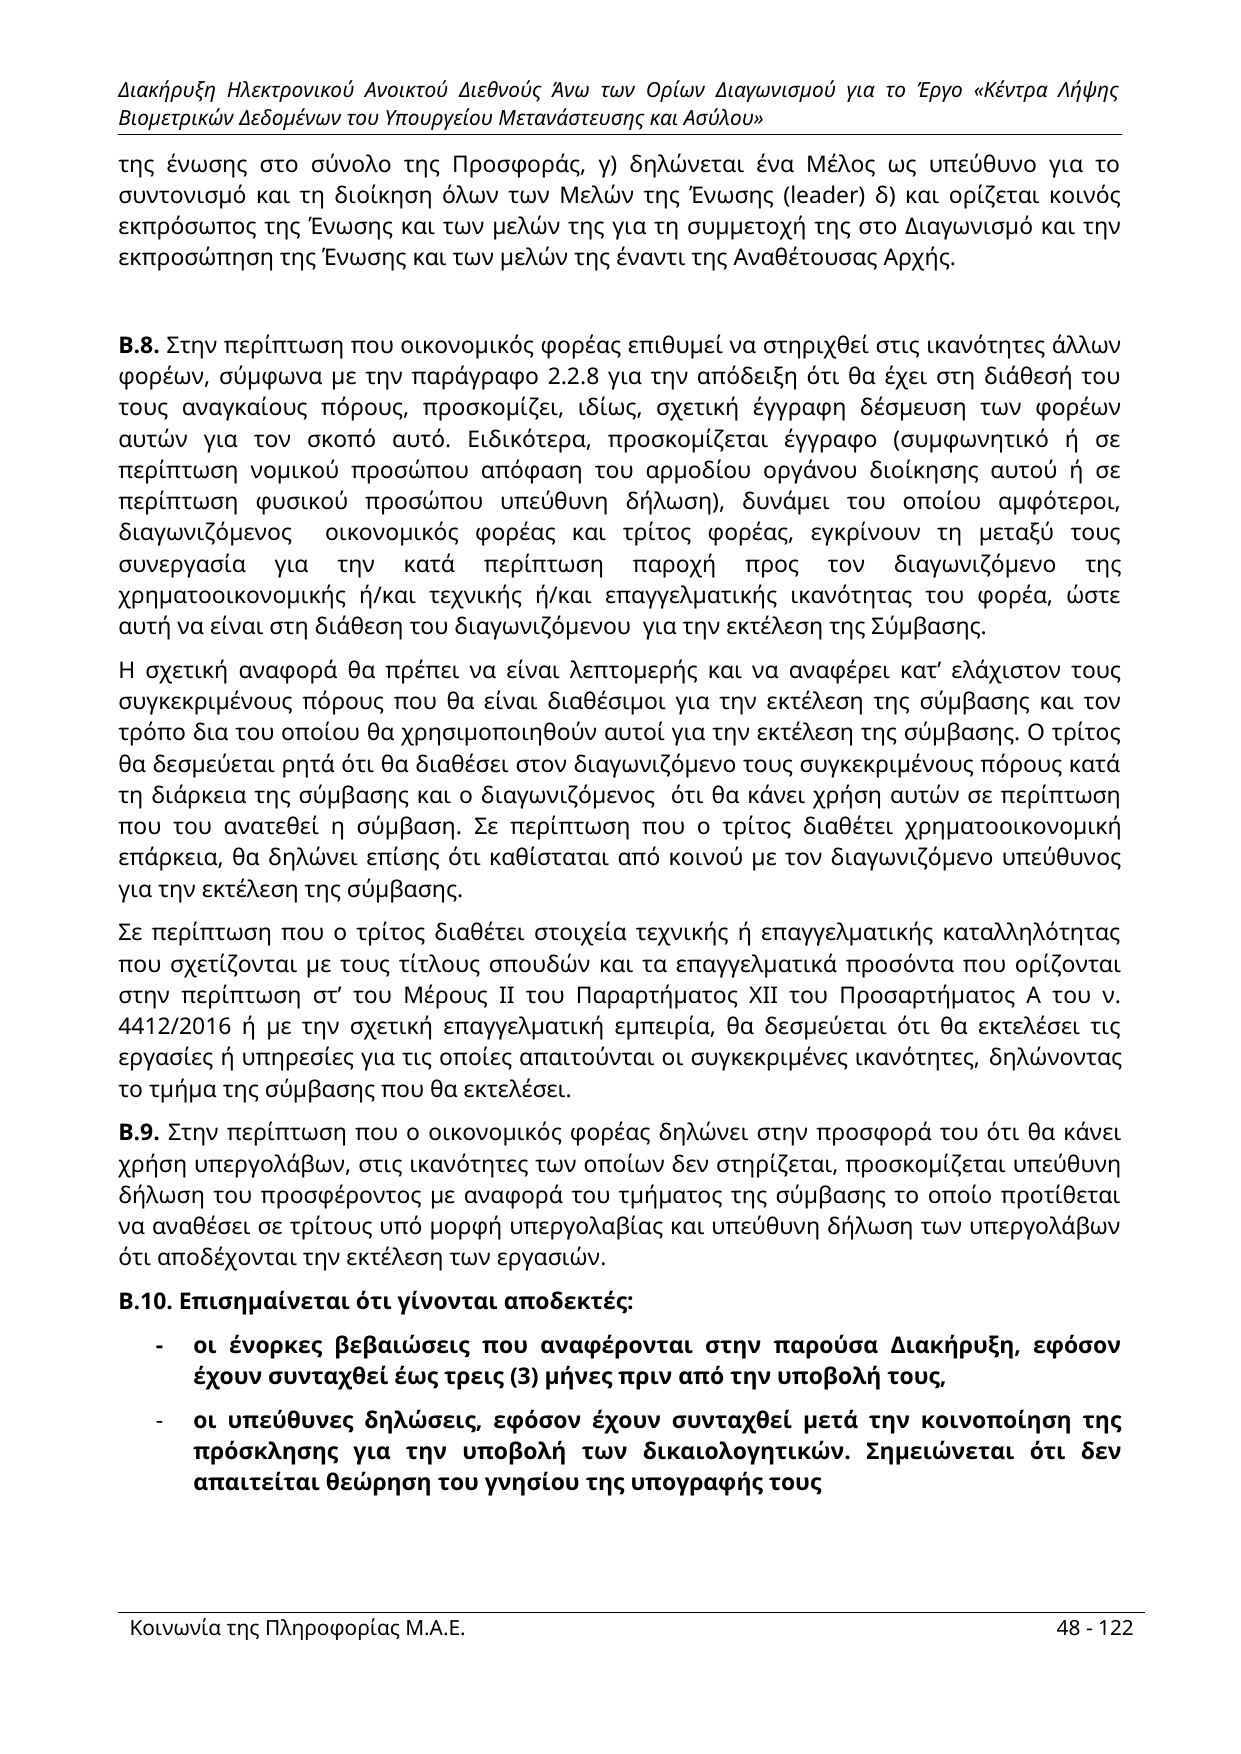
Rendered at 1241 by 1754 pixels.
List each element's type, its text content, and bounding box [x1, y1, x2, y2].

list οι υπεύθυνες δηλώσεις, εφόσον έχουν συνταχθεί μετά την κοινοποίηση της πρόσκλησης για την υποβολή των δικαιολογητικών. Σημειώνεται ότι δεν απαιτείται θεώρηση του γνησίου της υπογραφής τους [156, 1404, 1122, 1497]
list οι ένορκες βεβαιώσεις που αναφέρονται στην παρούσα Διακήρυξη, εφόσον έχουν συνταχθεί έως τρεις (3) μήνες πριν από την υποβολή τους, [156, 1329, 1122, 1391]
text Β.8. Στην περίπτωση που οικονομικός φορέας επιθυμεί να στηριχθεί στις ικανότητες άλλων φορέων, σύμφωνα με την παράγραφο 2.2.8 για την απόδειξη ότι θα έχει στη διάθεσή του τους αναγκαίους πόρους, προσκομίζει, ιδίως, σχετική έγγραφη δέσμευση των φορέων αυτών για τον σκοπό αυτό. Ειδικότερα, προσκομίζεται έγγραφο (συμφωνητικό ή σε περίπτωση νομικού προσώπου απόφαση του αρμοδίου οργάνου διοίκησης αυτού ή σε περίπτωση φυσικού προσώπου υπεύθυνη δήλωση), δυνάμει του οποίου αμφότεροι, διαγωνιζόμενος οικονομικός φορέας και τρίτος φορέας, εγκρίνουν τη μεταξύ τους συνεργασία για την κατά περίπτωση παροχή προς τον διαγωνιζόμενο της χρηματοοικονομικής ή/και τεχνικής ή/και επαγγελματικής ικανότητας του φορέα, ώστε αυτή να είναι στη διάθεση του διαγωνιζόμενου για την εκτέλεση της Σύμβασης. [118, 329, 1122, 641]
text Η σχετική αναφορά θα πρέπει να είναι λεπτομερής και να αναφέρει κατ’ ελάχιστον τους συγκεκριμένους πόρους που θα είναι διαθέσιμοι για την εκτέλεση της σύμβασης και τον τρόπο δια του οποίου θα χρησιμοποιηθούν αυτοί για την εκτέλεση της σύμβασης. Ο τρίτος θα δεσμεύεται ρητά ότι θα διαθέσει στον διαγωνιζόμενο τους συγκεκριμένους πόρους κατά τη διάρκεια της σύμβασης και ο διαγωνιζόμενος ότι θα κάνει χρήση αυτών σε περίπτωση που του ανατεθεί η σύμβαση. Σε περίπτωση που ο τρίτος διαθέτει χρηματοοικονομική επάρκεια, θα δηλώνει επίσης ότι καθίσταται από κοινού με τον διαγωνιζόμενο υπεύθυνος για την εκτέλεση της σύμβασης. [118, 654, 1122, 904]
text Σε περίπτωση που ο τρίτος διαθέτει στοιχεία τεχνικής ή επαγγελματικής καταλληλότητας που σχετίζονται με τους τίτλους σπουδών και τα επαγγελματικά προσόντα που ορίζονται στην περίπτωση στ’ του Μέρους ΙΙ του Παραρτήματος ΧΙΙ του Προσαρτήματος Α του ν. 4412/2016 ή με την σχετική επαγγελματική εμπειρία, θα δεσμεύεται ότι θα εκτελέσει τις εργασίες ή υπηρεσίες για τις οποίες απαιτούνται οι συγκεκριμένες ικανότητες, δηλώνοντας το τμήμα της σύμβασης που θα εκτελέσει. [118, 916, 1122, 1104]
text Β.10. Επισημαίνεται ότι γίνονται αποδεκτές: [118, 1285, 1122, 1316]
text Β.9. Στην περίπτωση που ο οικονομικός φορέας δηλώνει στην προσφορά του ότι θα κάνει χρήση υπεργολάβων, στις ικανότητες των οποίων δεν στηρίζεται, προσκομίζεται υπεύθυνη δήλωση του προσφέροντος με αναφορά του τμήματος της σύμβασης το οποίο προτίθεται να αναθέσει σε τρίτους υπό μορφή υπεργολαβίας και υπεύθυνη δήλωση των υπεργολάβων ότι αποδέχονται την εκτέλεση των εργασιών. [118, 1116, 1122, 1272]
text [118, 147, 1122, 272]
